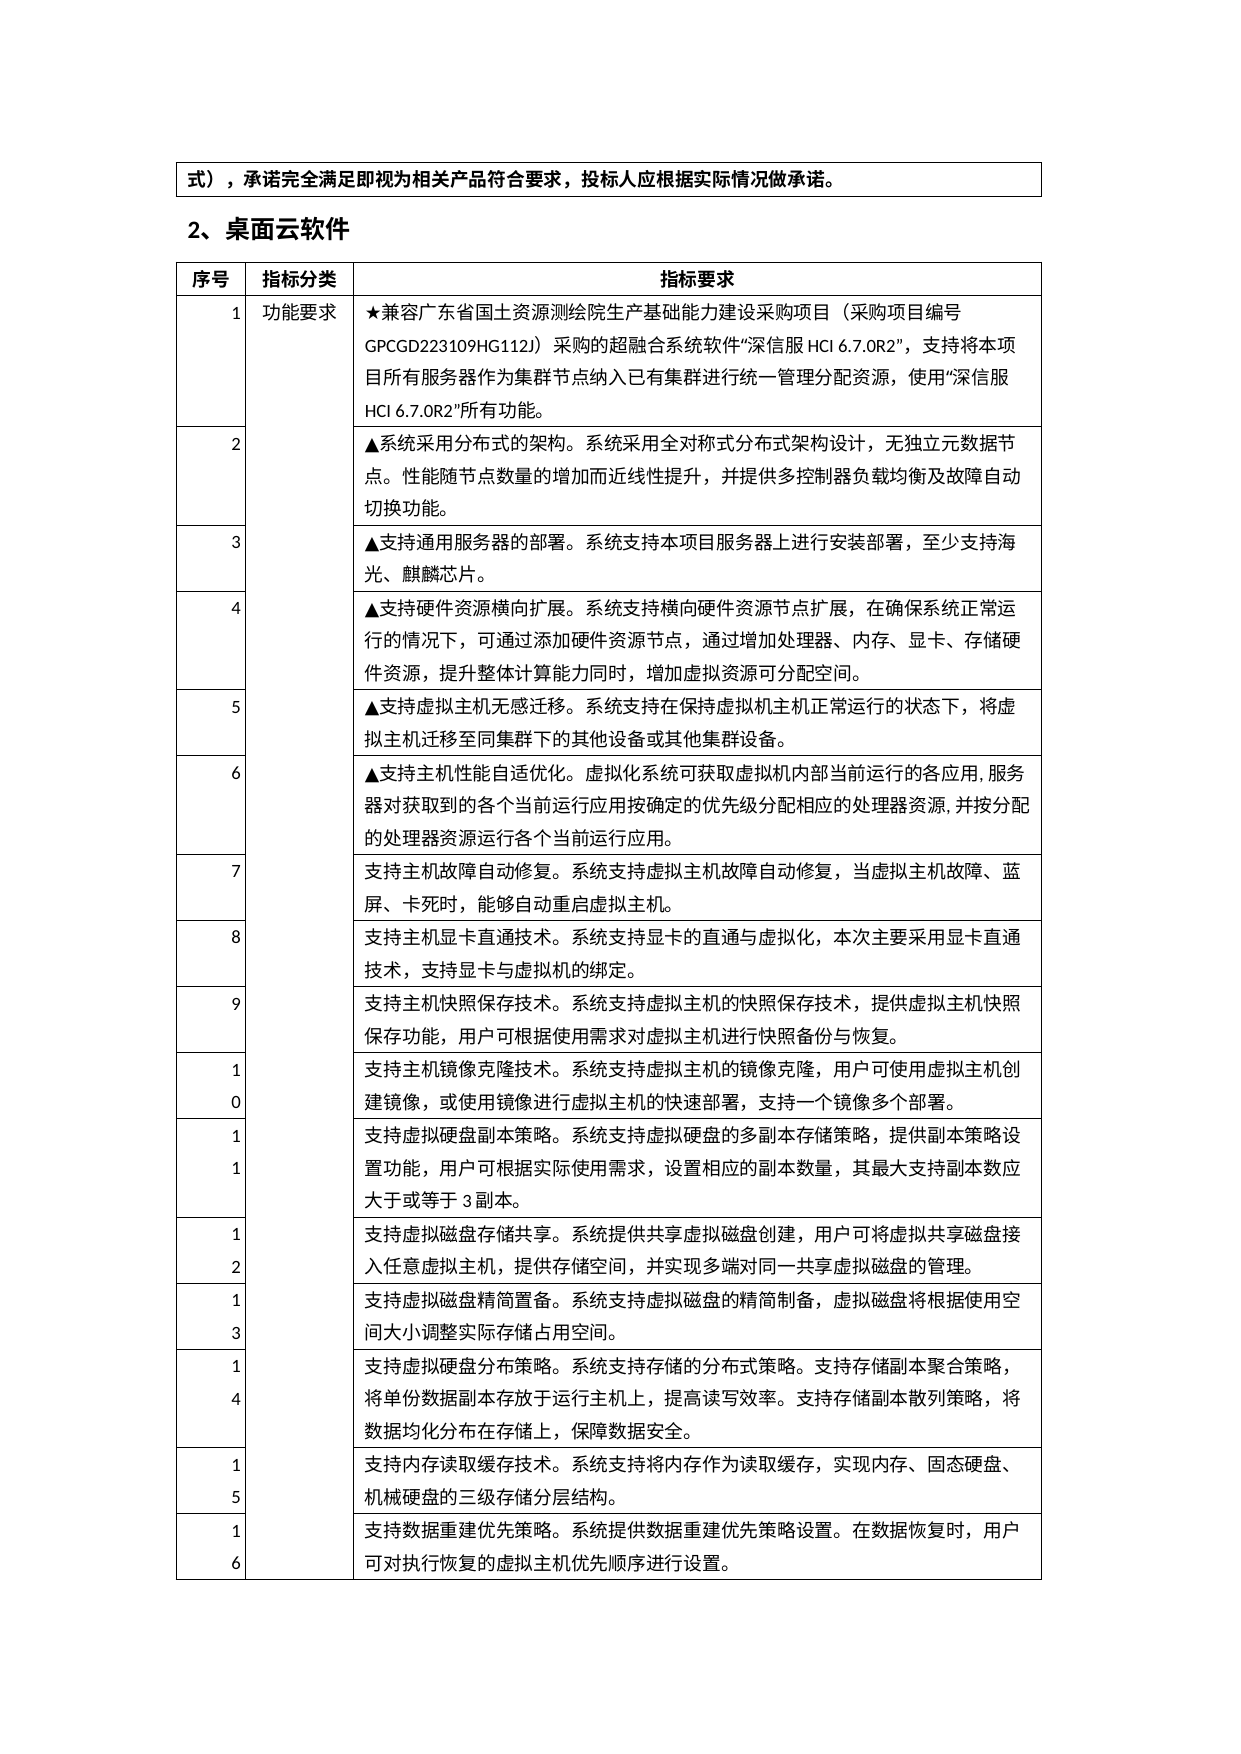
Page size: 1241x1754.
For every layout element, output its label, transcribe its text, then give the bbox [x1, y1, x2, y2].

table_cell 9 [177, 987, 245, 1052]
table_cell 2 [177, 427, 245, 525]
table_cell 11 [177, 1119, 245, 1217]
table_cell 7 [177, 855, 245, 920]
table_cell ▲支持通用服务器的部署。系统支持本项目服务器上进行安装部署，至少支持海光、麒麟芯片。 [354, 526, 1041, 591]
table_cell ▲支持硬件资源横向扩展。系统支持横向硬件资源节点扩展，在确保系统正常运行的情况下，可通过添加硬件资源节点，通过增加处理器、内存、显卡、存储硬件资源，提升整体计算能力同时，增加虚拟资源可分配空间。 [354, 592, 1041, 689]
table_cell 支持虚拟磁盘存储共享。系统提供共享虚拟磁盘创建，用户可将虚拟共享磁盘接入任意虚拟主机，提供存储空间，并实现多端对同一共享虚拟磁盘的管理。 [354, 1218, 1041, 1283]
table_cell ▲系统采用分布式的架构。系统采用全对称式分布式架构设计，无独立元数据节点。性能随节点数量的增加而近线性提升，并提供多控制器负载均衡及故障自动切换功能。 [354, 427, 1041, 525]
text 2、桌面云软件 [187, 197, 1053, 262]
table_header 指标分类 [246, 263, 353, 295]
table_header 指标要求 [354, 263, 1041, 295]
table_header 序号 [177, 263, 245, 295]
table_cell 15 [177, 1448, 245, 1513]
table_cell ▲支持主机性能自适优化。虚拟化系统可获取虚拟机内部当前运行的各应用, 服务器对获取到的各个当前运行应用按确定的优先级分配相应的处理器资源, 并按分配的处理器资源运行各个当前运行应用。 [354, 756, 1041, 854]
table_cell 功能要求 [246, 296, 353, 1579]
table_cell 13 [177, 1284, 245, 1349]
table_cell 6 [177, 756, 245, 854]
table_cell ▲支持虚拟主机无感迁移。系统支持在保持虚拟机主机正常运行的状态下，将虚拟主机迁移至同集群下的其他设备或其他集群设备。 [354, 690, 1041, 755]
table_cell 16 [177, 1514, 245, 1579]
table_cell 支持主机显卡直通技术。系统支持显卡的直通与虚拟化，本次主要采用显卡直通技术，支持显卡与虚拟机的绑定。 [354, 921, 1041, 986]
table_cell 支持虚拟磁盘精简置备。系统支持虚拟磁盘的精简制备，虚拟磁盘将根据使用空间大小调整实际存储占用空间。 [354, 1284, 1041, 1349]
table_cell 10 [177, 1053, 245, 1118]
table_cell 14 [177, 1350, 245, 1447]
table_cell ★兼容广东省国土资源测绘院生产基础能力建设采购项目（采购项目编号GPCGD223109HG112J）采购的超融合系统软件“深信服HCI 6.7.0R2”，支持将本项目所有服务器作为集群节点纳入已有集群进行统一管理分配资源，使用“深信服HCI 6.7.0R2”所有功能。 [354, 296, 1041, 426]
table_cell 支持主机故障自动修复。系统支持虚拟主机故障自动修复，当虚拟主机故障、蓝屏、卡死时，能够自动重启虚拟主机。 [354, 855, 1041, 920]
table_cell 支持数据重建优先策略。系统提供数据重建优先策略设置。在数据恢复时，用户可对执行恢复的虚拟主机优先顺序进行设置。 [354, 1514, 1041, 1579]
table_cell 12 [177, 1218, 245, 1283]
table_cell 8 [177, 921, 245, 986]
table_cell 5 [177, 690, 245, 755]
table_cell 1 [177, 296, 245, 426]
table_cell 支持虚拟硬盘副本策略。系统支持虚拟硬盘的多副本存储策略，提供副本策略设置功能，用户可根据实际使用需求，设置相应的副本数量，其最大支持副本数应大于或等于3副本。 [354, 1119, 1041, 1217]
table_cell 3 [177, 526, 245, 591]
table_cell 支持虚拟硬盘分布策略。系统支持存储的分布式策略。支持存储副本聚合策略，将单份数据副本存放于运行主机上，提高读写效率。支持存储副本散列策略，将数据均化分布在存储上，保障数据安全。 [354, 1350, 1041, 1447]
table_cell 支持内存读取缓存技术。系统支持将内存作为读取缓存，实现内存、固态硬盘、机械硬盘的三级存储分层结构。 [354, 1448, 1041, 1513]
table_cell 支持主机镜像克隆技术。系统支持虚拟主机的镜像克隆，用户可使用虚拟主机创建镜像，或使用镜像进行虚拟主机的快速部署，支持一个镜像多个部署。 [354, 1053, 1041, 1118]
table_cell 支持主机快照保存技术。系统支持虚拟主机的快照保存技术，提供虚拟主机快照保存功能，用户可根据使用需求对虚拟主机进行快照备份与恢复。 [354, 987, 1041, 1052]
table_cell 4 [177, 592, 245, 689]
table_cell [177, 163, 1041, 196]
